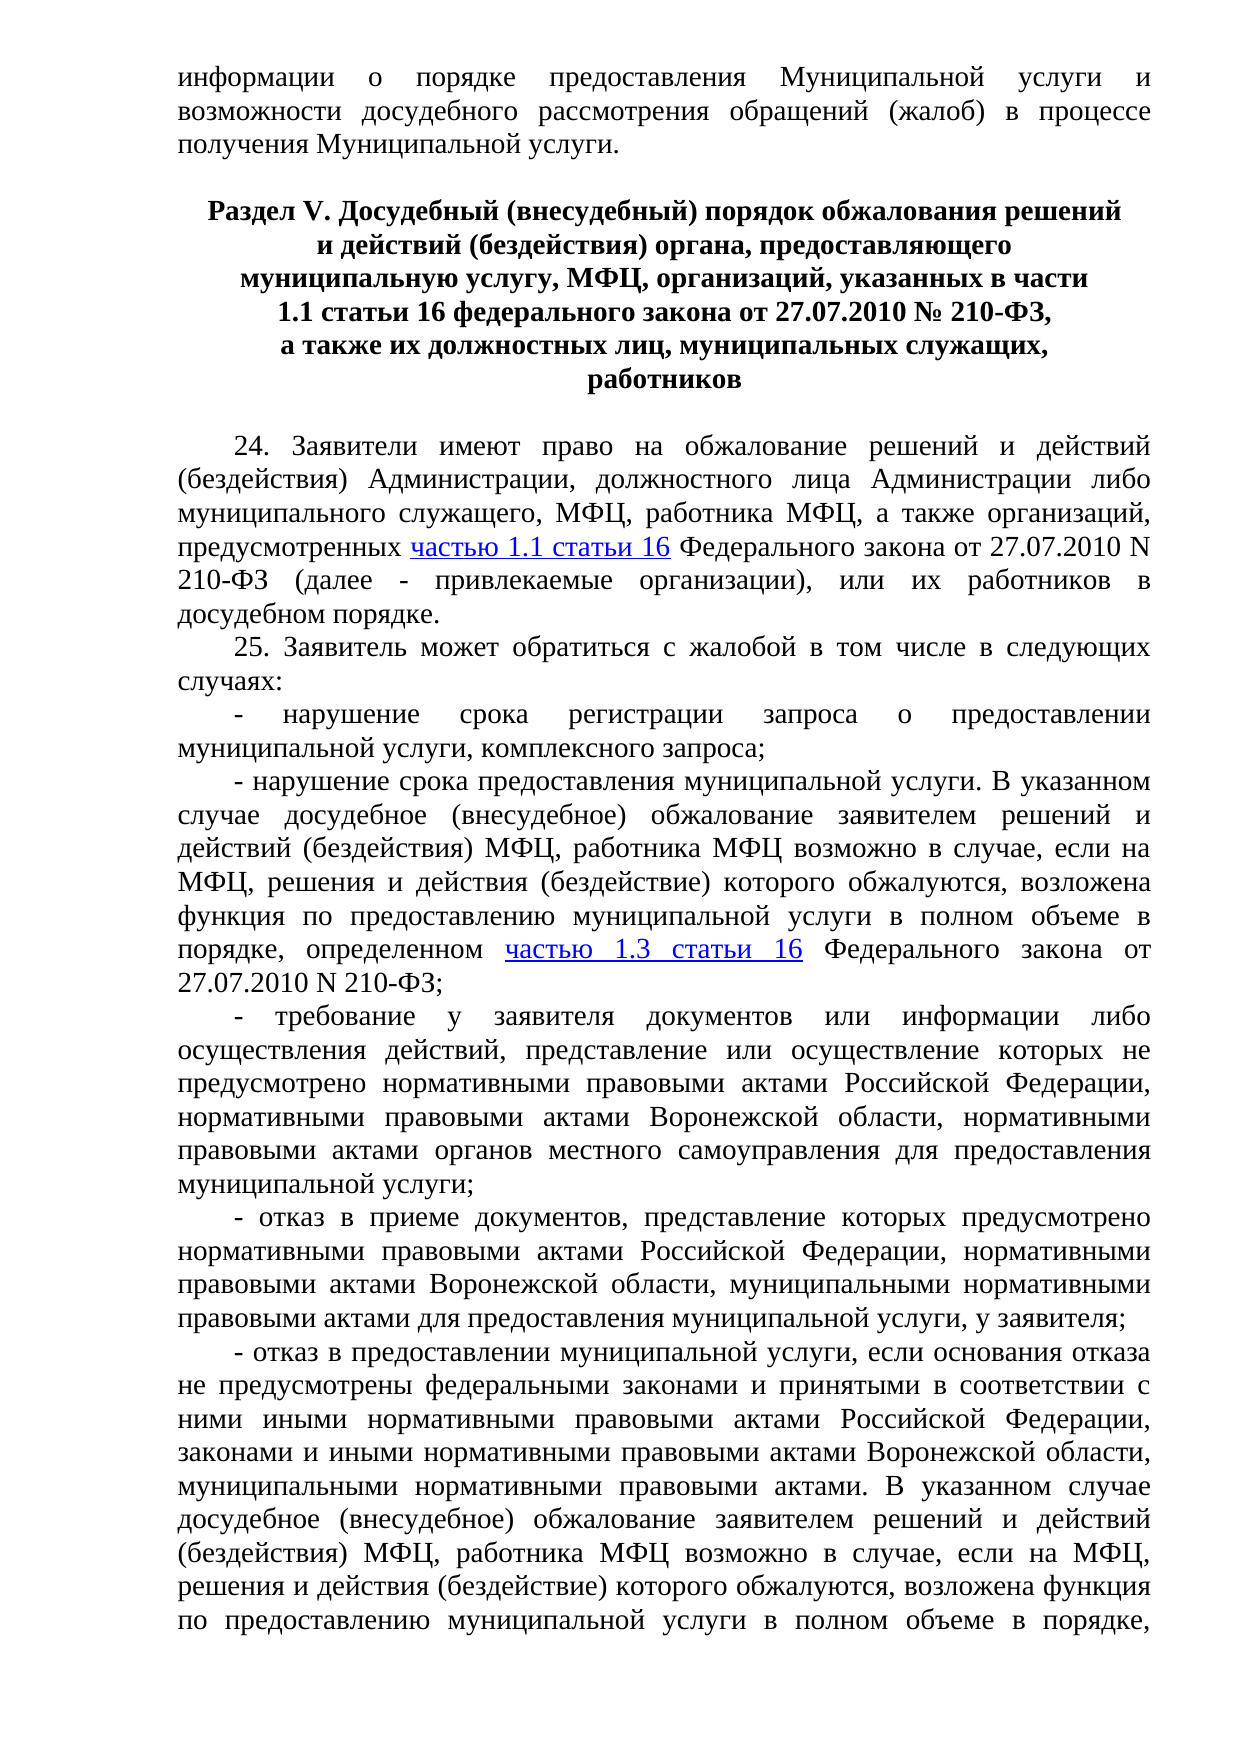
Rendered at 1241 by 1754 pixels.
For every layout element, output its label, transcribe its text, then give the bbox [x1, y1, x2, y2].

text работников [177, 361, 1152, 394]
text Раздел V. Досудебный (внесудебный) порядок обжалования решений [177, 193, 1152, 227]
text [177, 1334, 1152, 1636]
text - отказ в приеме документов, представление которых предусмотрено нормативными правовыми актами Российской Федерации, нормативными правовыми актами Воронежской области, муниципальными нормативными правовыми актами для предоставления муниципальной услуги, у заявителя; [177, 1199, 1152, 1334]
text - нарушение срока регистрации запроса о предоставлении муниципальной услуги, комплексного запроса; [177, 696, 1152, 763]
text 25. Заявитель может обратиться с жалобой в том числе в следующих случаях: [177, 629, 1152, 696]
text 1.1 статьи 16 федерального закона от 27.07.2010 № 210-ФЗ, [177, 294, 1152, 327]
text а также их должностных лиц, муниципальных служащих, [177, 327, 1152, 361]
text 24. Заявители имеют право на обжалование решений и действий (бездействия) Администрации, должностного лица Администрации либо муниципального служащего, МФЦ, работника МФЦ, а также организаций, предусмотренных частью 1.1 статьи 16 Федерального закона от 27.07.2010 N 210-ФЗ (далее - привлекаемые организации), или их работников в досудебном порядке. [177, 428, 1152, 629]
text - нарушение срока предоставления муниципальной услуги. В указанном случае досудебное (внесудебное) обжалование заявителем решений и действий (бездействия) МФЦ, работника МФЦ возможно в случае, если на МФЦ, решения и действия (бездействие) которого обжалуются, возложена функция по предоставлению муниципальной услуги в полном объеме в порядке, определенном частью 1.3 статьи 16 Федерального закона от 27.07.2010 N 210-ФЗ; [177, 763, 1152, 998]
text муниципальную услугу, МФЦ, организаций, указанных в части [177, 260, 1152, 294]
text - требование у заявителя документов или информации либо осуществления действий, представление или осуществление которых не предусмотрено нормативными правовыми актами Российской Федерации, нормативными правовыми актами Воронежской области, нормативными правовыми актами органов местного самоуправления для предоставления муниципальной услуги; [177, 998, 1152, 1199]
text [177, 59, 1152, 160]
text и действий (бездействия) органа, предоставляющего [177, 227, 1152, 260]
